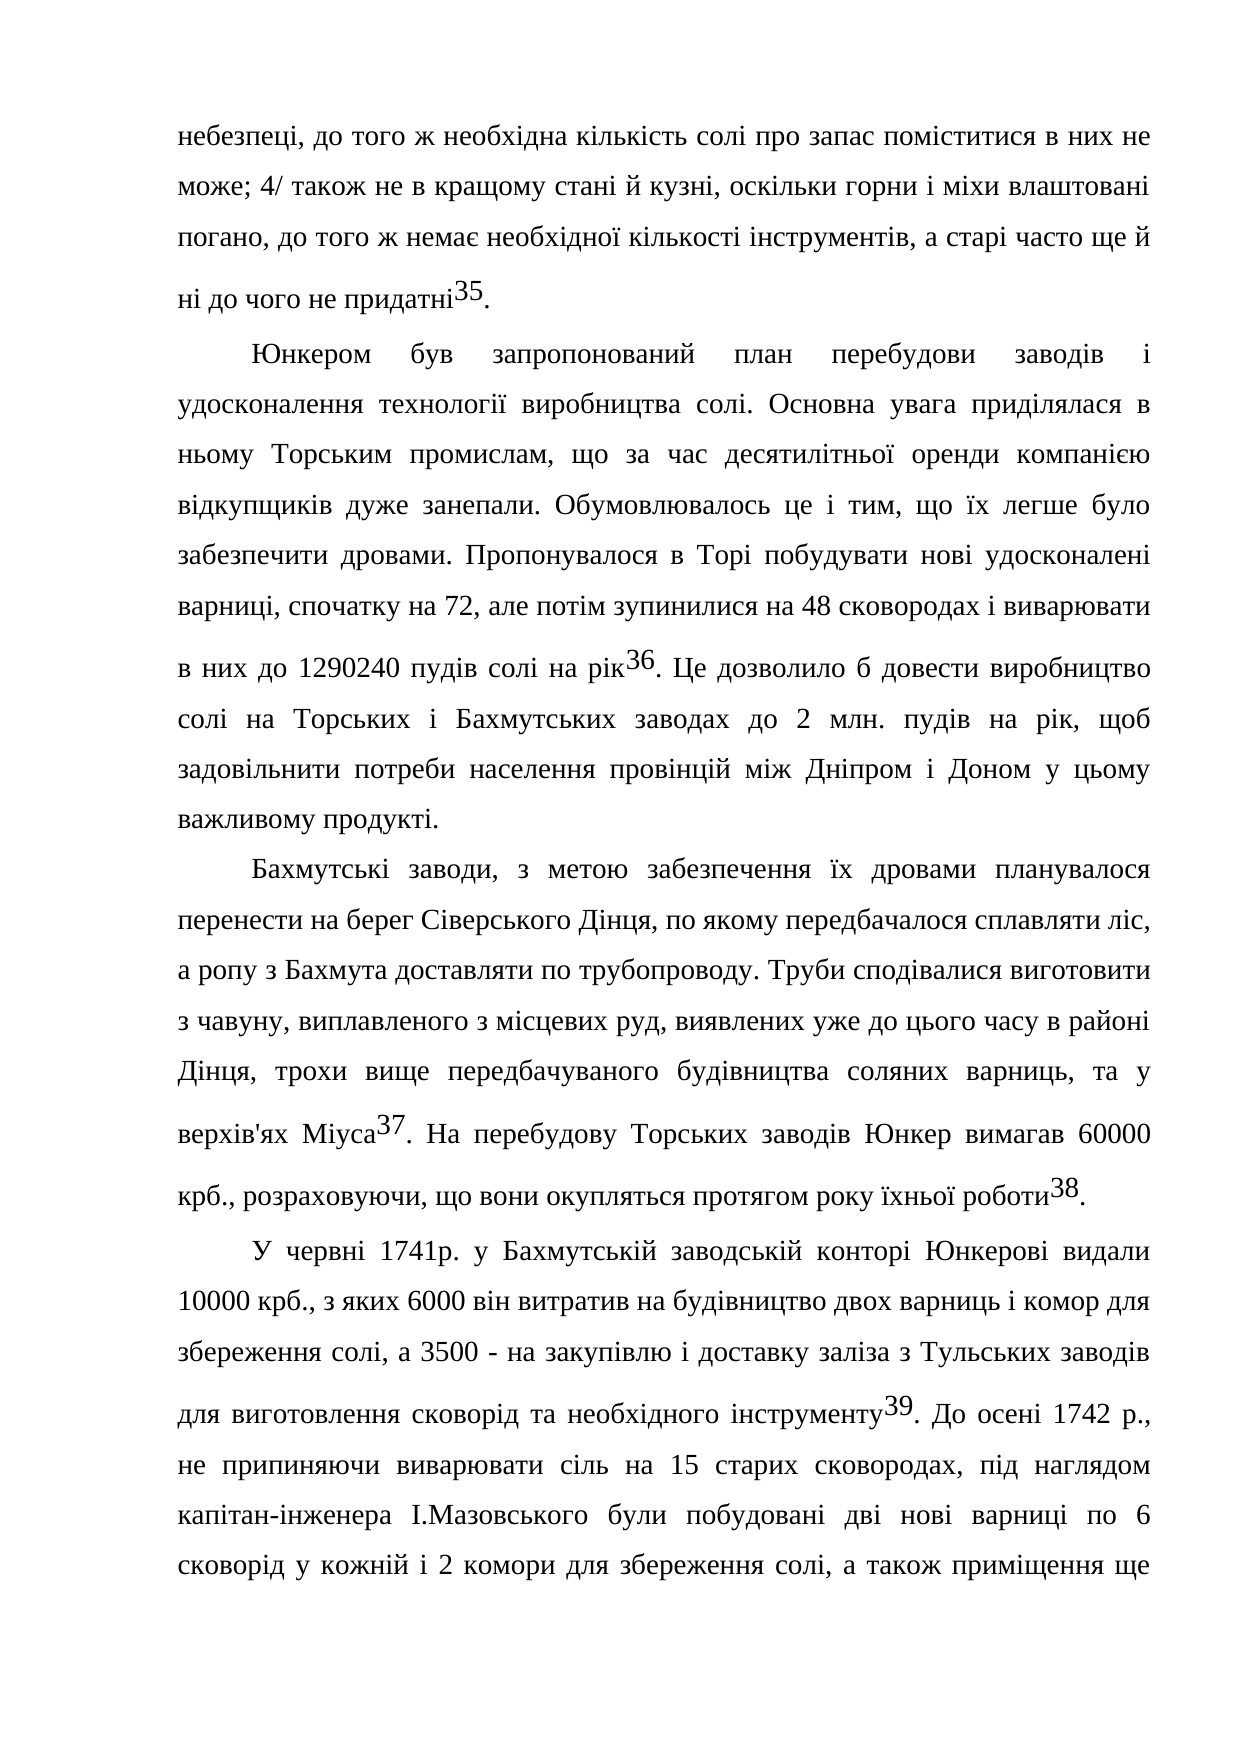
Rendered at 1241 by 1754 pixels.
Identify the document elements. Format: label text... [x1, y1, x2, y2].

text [177, 1233, 1152, 1581]
text Юнкером був запропонований план перебудови заводів і удосконалення технології виробництва солі. Основна увага приділялася в ньому Торським промислам, що за час десятилітньої оренди компанією відкупщиків дуже занепали. Обумовлювалось це і тим, що їх легше було забезпечити дровами. Пропонувалося в Торі побудувати нові удосконалені варниці, спочатку на 72, але потім зупинилися на 48 сковородах і виварювати в них до 1290240 пудів солі на рік36. Це дозволило б довести виробництво солі на Торських і Бахмутських заводах до 2 млн. пудів на рік, щоб задовільнити потреби населення провінцій між Дніпром і Доном у цьому важливому продукті. [177, 336, 1152, 835]
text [177, 118, 1152, 315]
text Бахмутські заводи, з метою забезпечення їх дровами планувалося перенести на берег Сіверського Дінця, по якому передбачалося сплавляти ліс, а ропу з Бахмута доставляти по трубопроводу. Труби сподівалися виготовити з чавуну, виплавленого з місцевих руд, виявлених уже до цього часу в районі Дінця, трохи вище передбачуваного будівництва соляних варниць, та у верхів'ях Міуса37. На перебудову Торських заводів Юнкер вимагав 60000 крб., розраховуючи, що вони окупляться протягом року їхньої роботи38. [177, 852, 1152, 1212]
